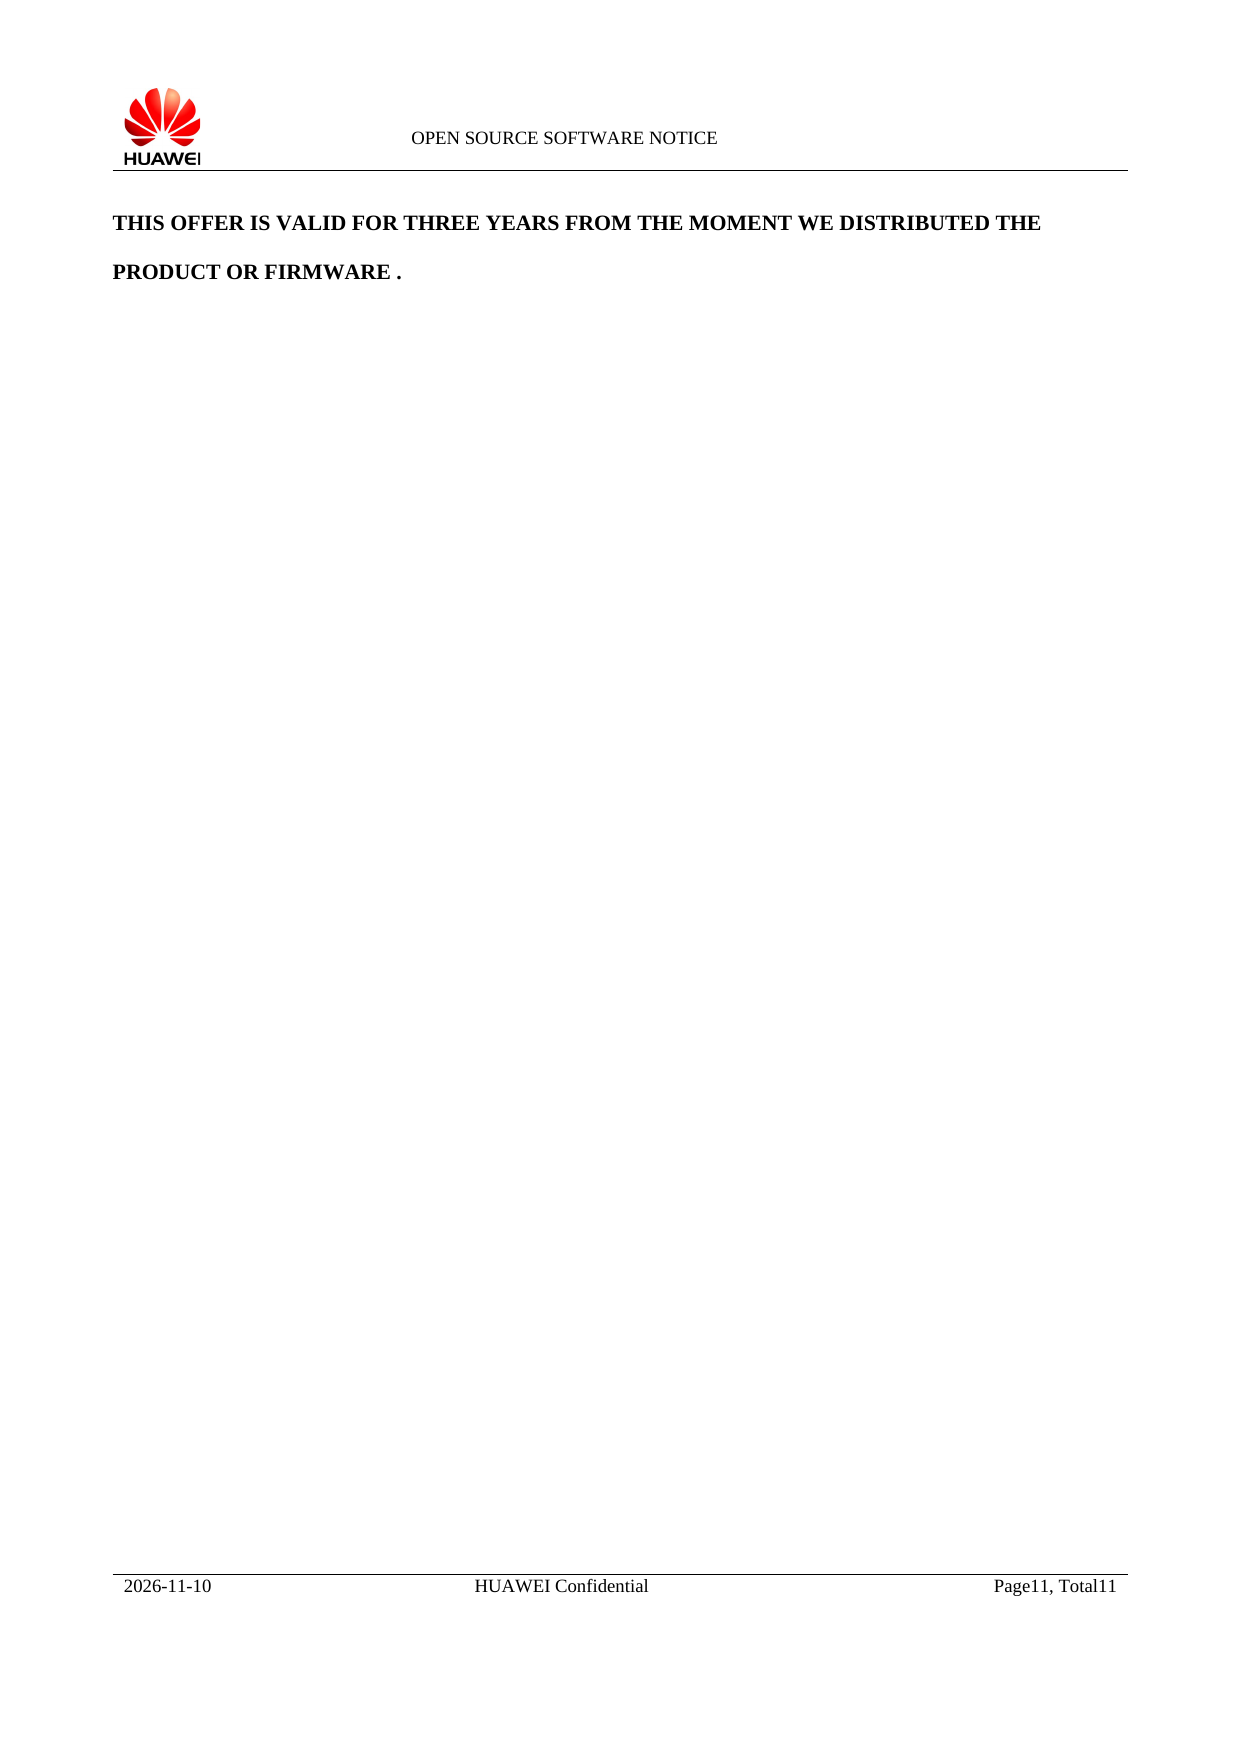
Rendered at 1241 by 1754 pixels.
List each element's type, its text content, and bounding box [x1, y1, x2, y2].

text This offer is valid for three years from the moment we distributed the product or firmware . [112, 206, 1128, 288]
picture [124, 88, 201, 165]
